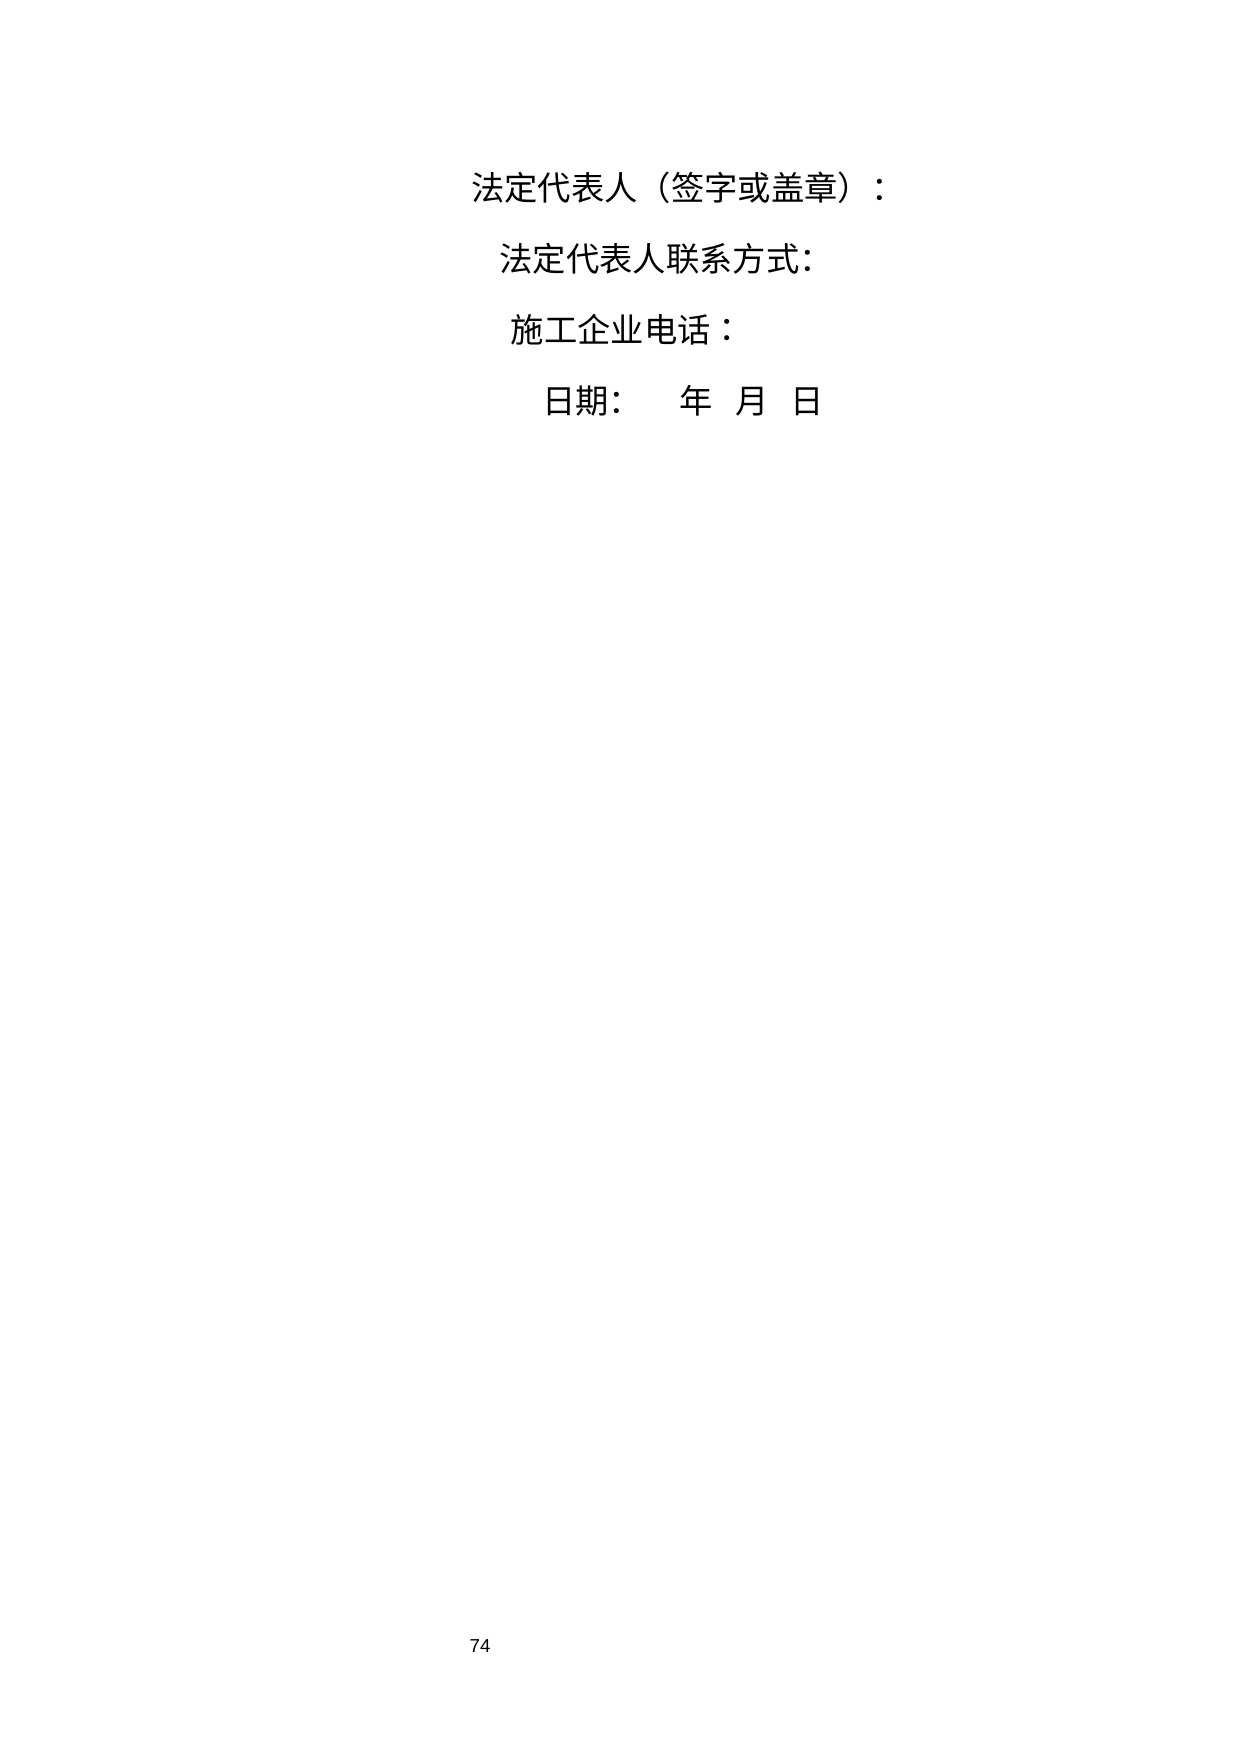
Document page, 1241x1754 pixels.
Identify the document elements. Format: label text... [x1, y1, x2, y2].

list 法定代表人联系方式： [144, 215, 1095, 286]
list 日期： 年 月 日 [144, 356, 1095, 427]
list 法定代表人（签字或盖章）： [144, 144, 1095, 215]
list 施工企业电话： [144, 286, 1095, 356]
